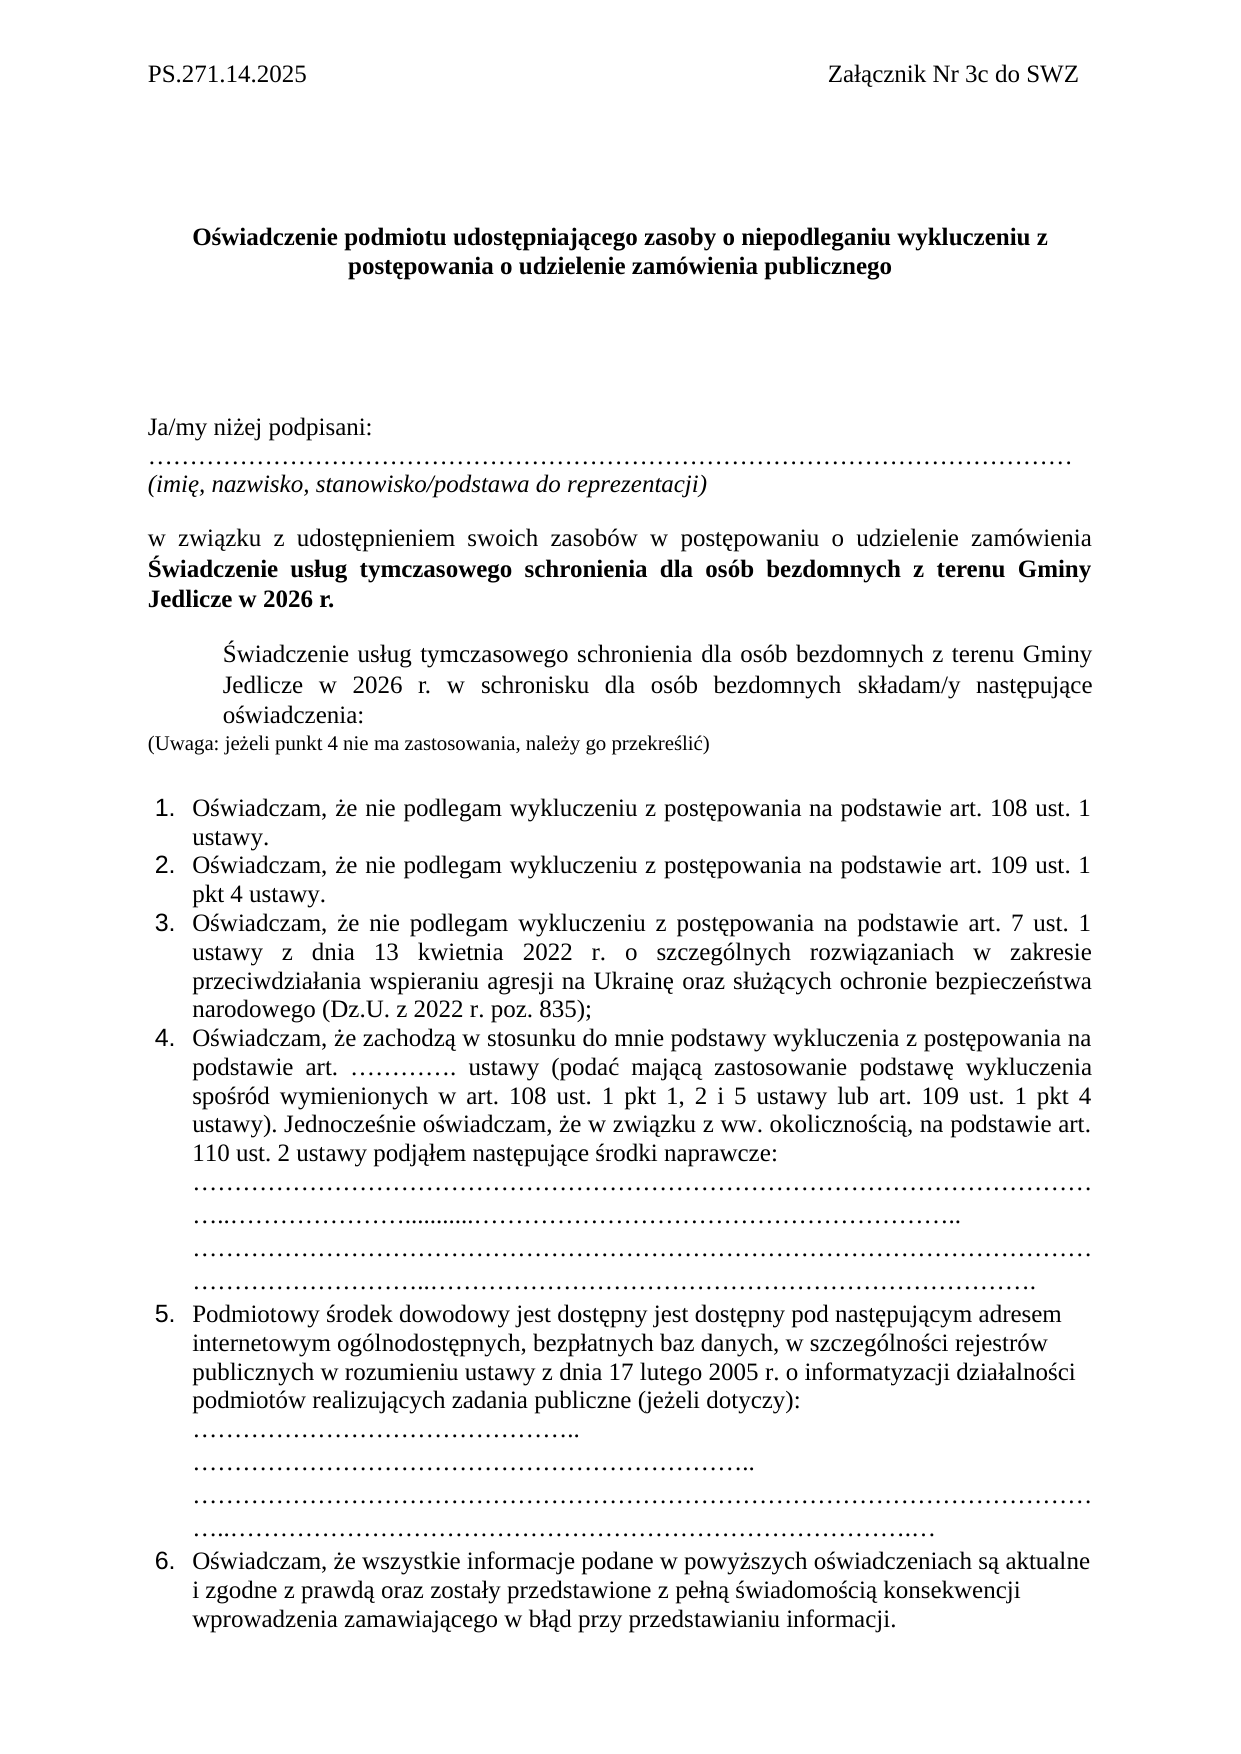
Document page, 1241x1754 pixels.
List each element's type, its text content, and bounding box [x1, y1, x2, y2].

list Oświadczam, że nie podlegam wykluczeniu z postępowania na podstawie art. 109 ust. 1 pkt 4 ustawy. [154, 851, 1093, 908]
text Ja/my niżej podpisani: [148, 412, 1093, 441]
list Oświadczam, że nie podlegam wykluczeniu z postępowania na podstawie art. 7 ust. 1 ustawy z dnia 13 kwietnia 2022 r. o szczególnych rozwiązaniach w zakresie przeciwdziałania wspieraniu agresji na Ukrainę oraz służących ochronie bezpieczeństwa narodowego (Dz.U. z 2022 r. poz. 835); [154, 908, 1093, 1023]
text ………………………………………..…………………………………………………………..…………………………………………………………………………………………………..……………………………………………………………………….… [192, 1414, 1093, 1542]
text PS.271.14.2025 Załącznik Nr 3c do SWZ [148, 59, 1093, 88]
list Świadczenie usług tymczasowego schronienia dla osób bezdomnych z terenu Gminy Jedlicze w 2026 r. w schronisku dla osób bezdomnych składam/y następujące oświadczenia: [223, 639, 1093, 729]
list Oświadczam, że zachodzą w stosunku do mnie podstawy wykluczenia z postępowania na podstawie art. …………. ustawy (podać mającą zastosowanie podstawę wykluczenia spośród wymienionych w art. 108 ust. 1 pkt 1, 2 i 5 ustawy lub art. 109 ust. 1 pkt 4 ustawy). Jednocześnie oświadczam, że w związku z ww. okolicznością, na podstawie art. 110 ust. 2 ustawy podjąłem następujące środki naprawcze: [154, 1023, 1093, 1167]
text (imię, nazwisko, stanowisko/podstawa do reprezentacji) [148, 469, 1093, 498]
text w związku z udostępnieniem swoich zasobów w postępowaniu o udzielenie zamówienia Świadczenie usług tymczasowego schronienia dla osób bezdomnych z terenu Gminy Jedlicze w 2026 r. [148, 523, 1093, 613]
text (Uwaga: jeżeli punkt 4 nie ma zastosowania, należy go przekreślić) [148, 731, 1093, 755]
list Podmiotowy środek dowodowy jest dostępny jest dostępny pod następującym adresem internetowym ogólnodostępnych, bezpłatnych baz danych, w szczególności rejestrów publicznych w rozumieniu ustawy z dnia 17 lutego 2005 r. o informatyzacji działalności podmiotów realizujących zadania publiczne (jeżeli dotyczy): [154, 1299, 1093, 1414]
text ………………………………………………………………………………………………… [148, 441, 1093, 469]
list Oświadczam, że nie podlegam wykluczeniu z postępowania na podstawie art. 108 ust. 1 ustawy. [154, 793, 1093, 851]
text …………………………………………………………………………………………………..…………………...........…………………………………………………..………………………………………………………………………………………………………………………..………………………………………………………………. [192, 1167, 1093, 1295]
list Oświadczam, że wszystkie informacje podane w powyższych oświadczeniach są aktualne i zgodne z prawdą oraz zostały przedstawione z pełną świadomością konsekwencji wprowadzenia zamawiającego w błąd przy przedstawianiu informacji. [154, 1546, 1093, 1633]
text Oświadczenie podmiotu udostępniającego zasoby o niepodleganiu wykluczeniu z postępowania o udzielenie zamówienia publicznego [148, 222, 1093, 279]
